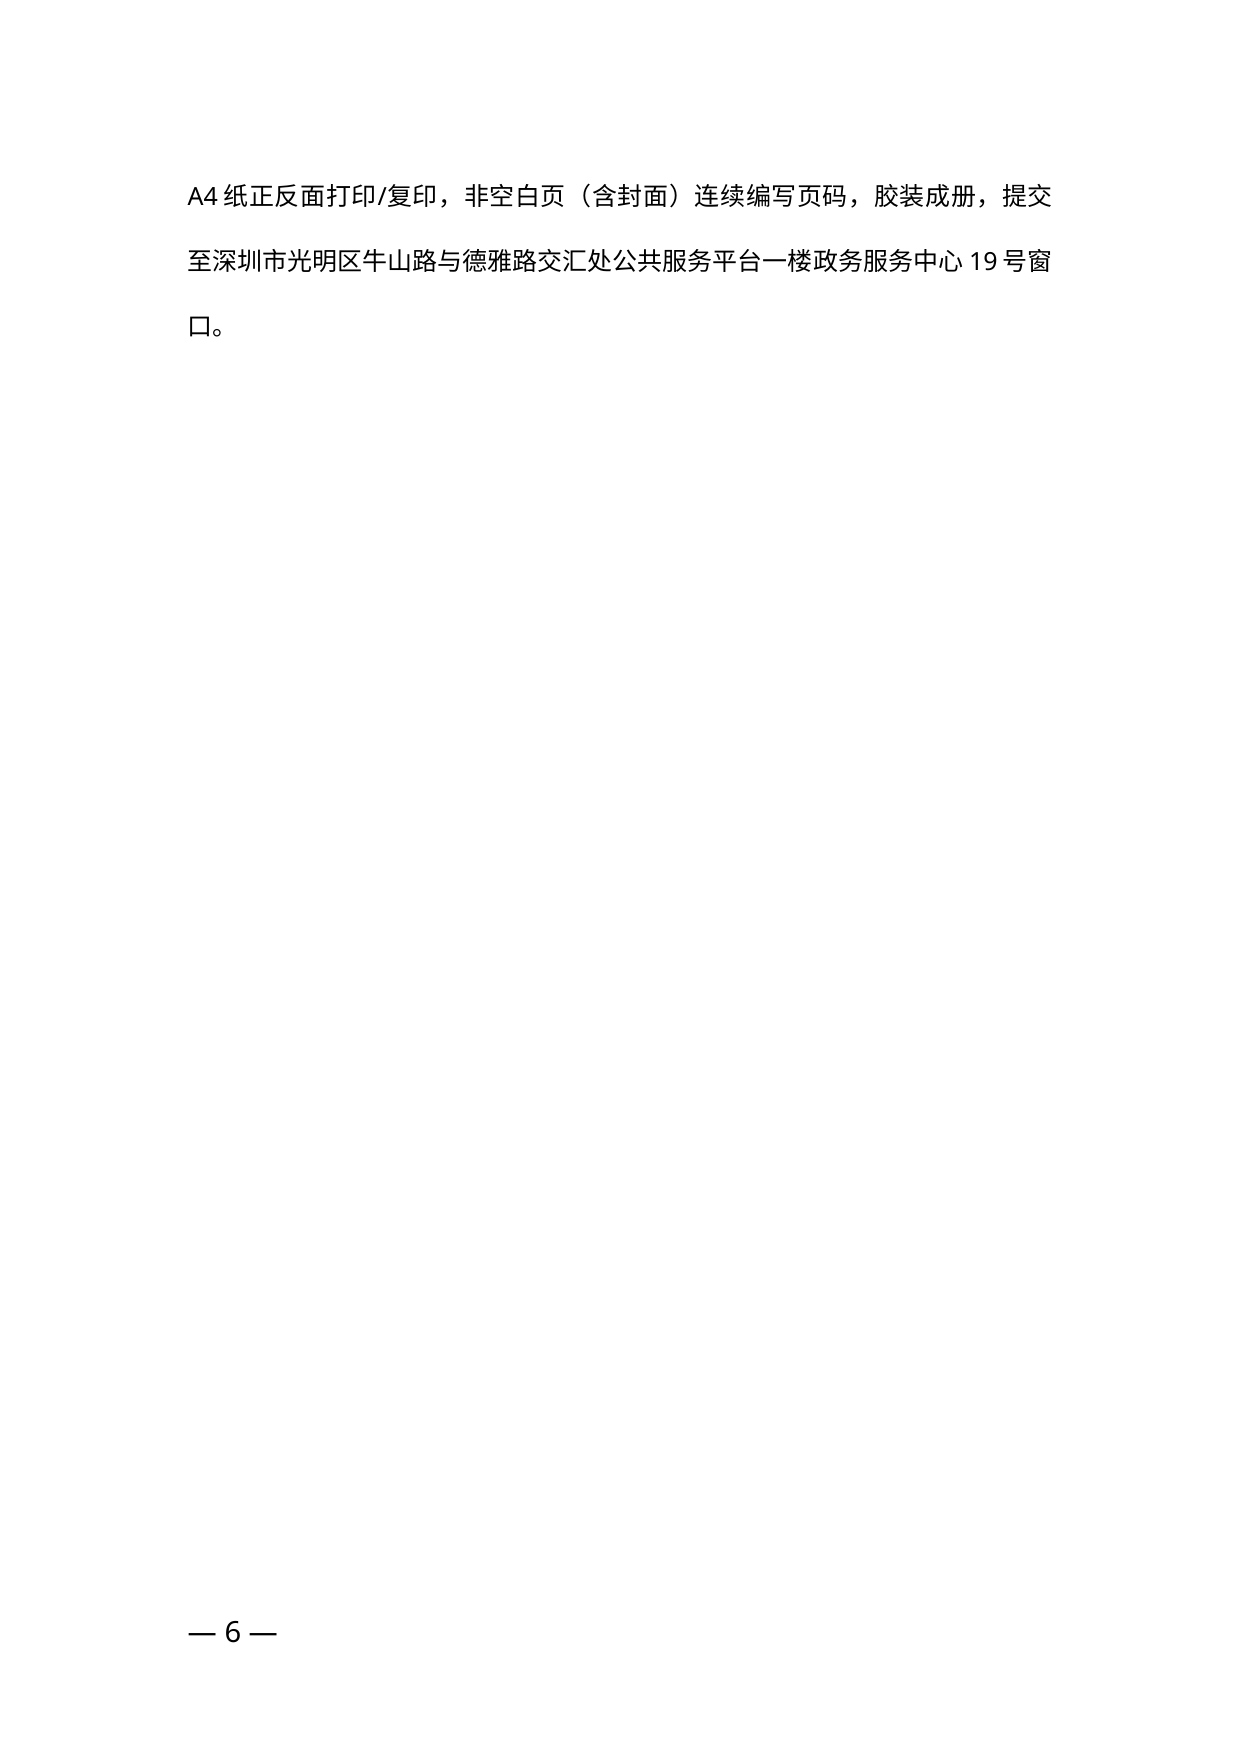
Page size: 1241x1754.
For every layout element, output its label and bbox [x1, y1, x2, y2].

text [187, 162, 1053, 357]
